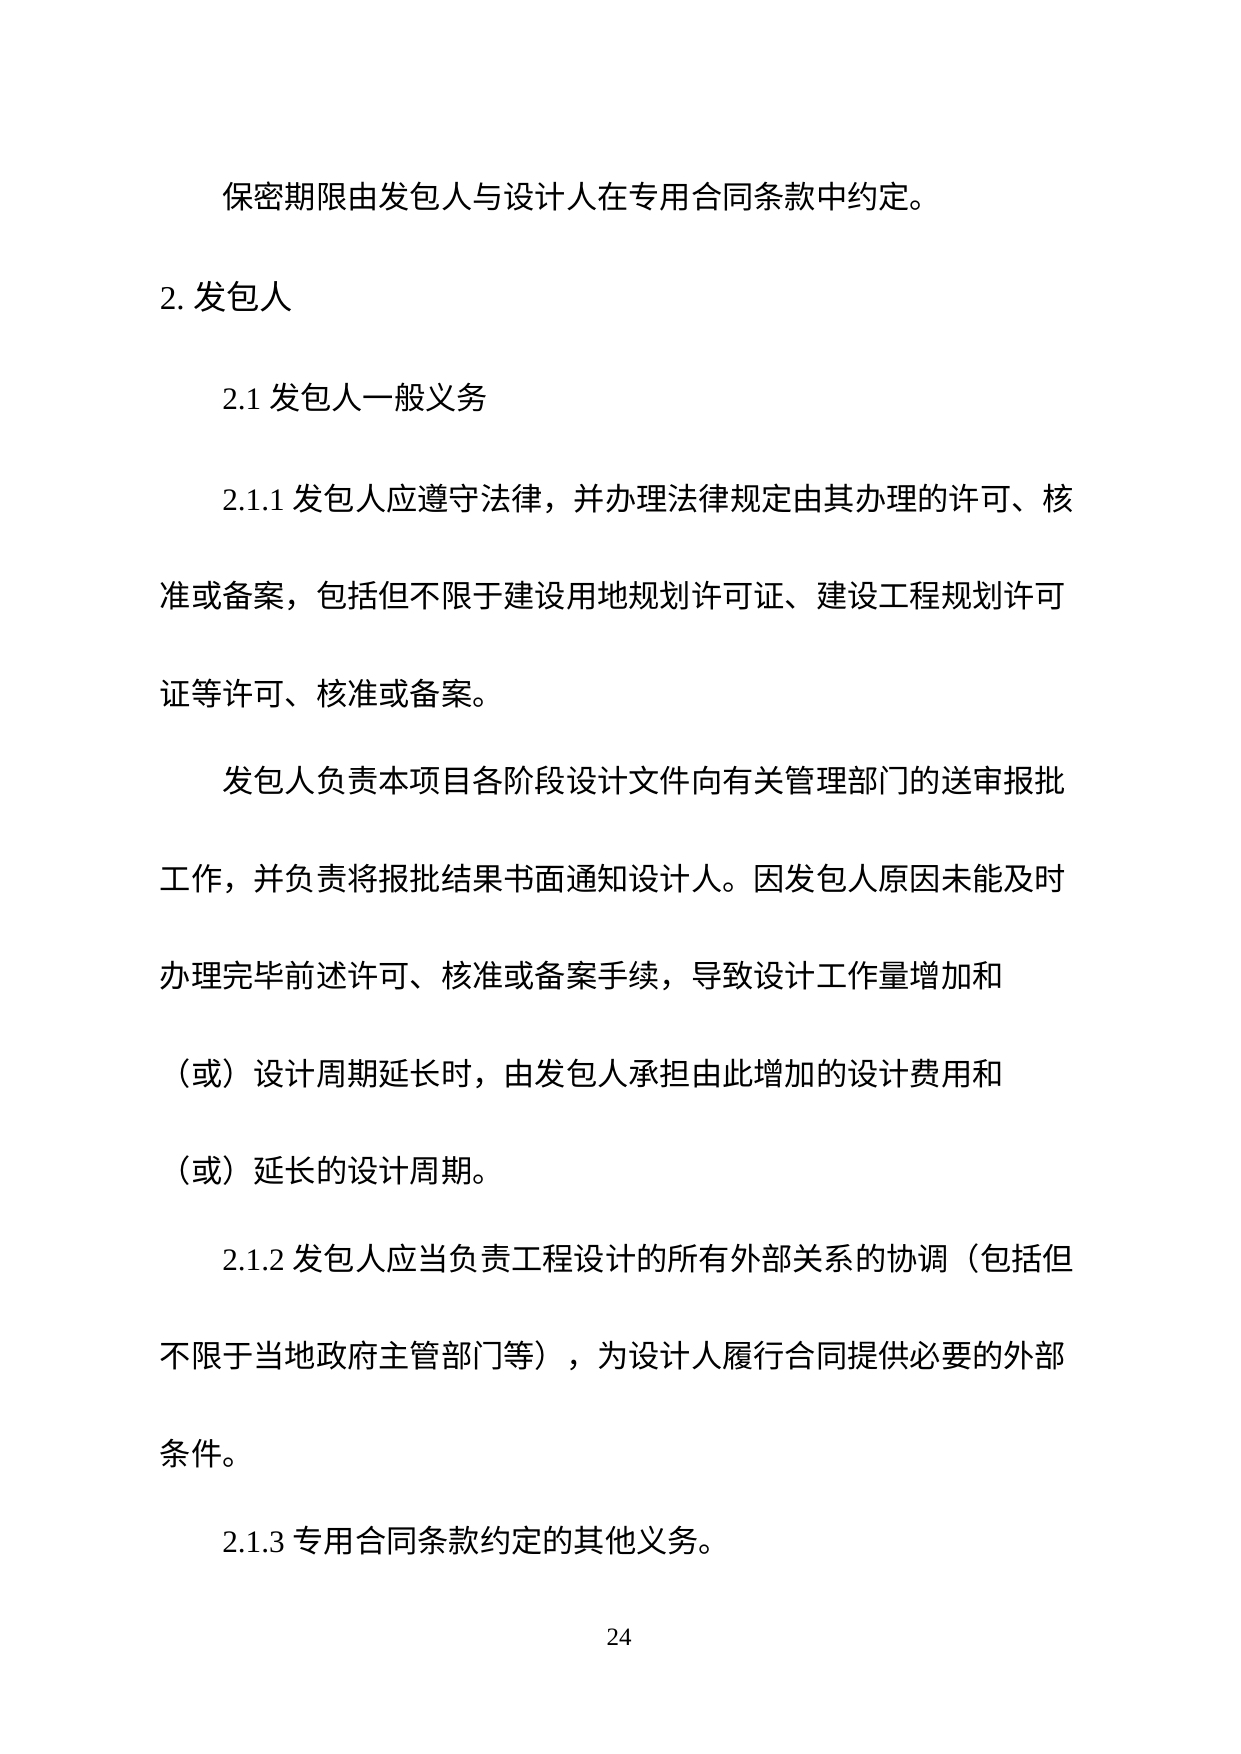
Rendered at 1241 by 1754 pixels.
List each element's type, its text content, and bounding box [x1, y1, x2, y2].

subtitle 2.1 发包人一般义务 [159, 364, 1078, 429]
text 2.1.1 发包人应遵守法律，并办理法律规定由其办理的许可、核准或备案，包括但不限于建设用地规划许可证、建设工程规划许可证等许可、核准或备案。 [159, 464, 1078, 724]
text 保密期限由发包人与设计人在专用合同条款中约定。 [159, 162, 1078, 227]
text 发包人负责本项目各阶段设计文件向有关管理部门的送审报批工作，并负责将报批结果书面通知设计人。因发包人原因未能及时办理完毕前述许可、核准或备案手续，导致设计工作量增加和（或）设计周期延长时，由发包人承担由此增加的设计费用和（或）延长的设计周期。 [159, 746, 1078, 1201]
subtitle 2. 发包人 [159, 262, 1078, 327]
text 2.1.2 发包人应当负责工程设计的所有外部关系的协调（包括但不限于当地政府主管部门等），为设计人履行合同提供必要的外部条件。 [159, 1224, 1078, 1484]
text 2.1.3 专用合同条款约定的其他义务。 [159, 1507, 1078, 1572]
